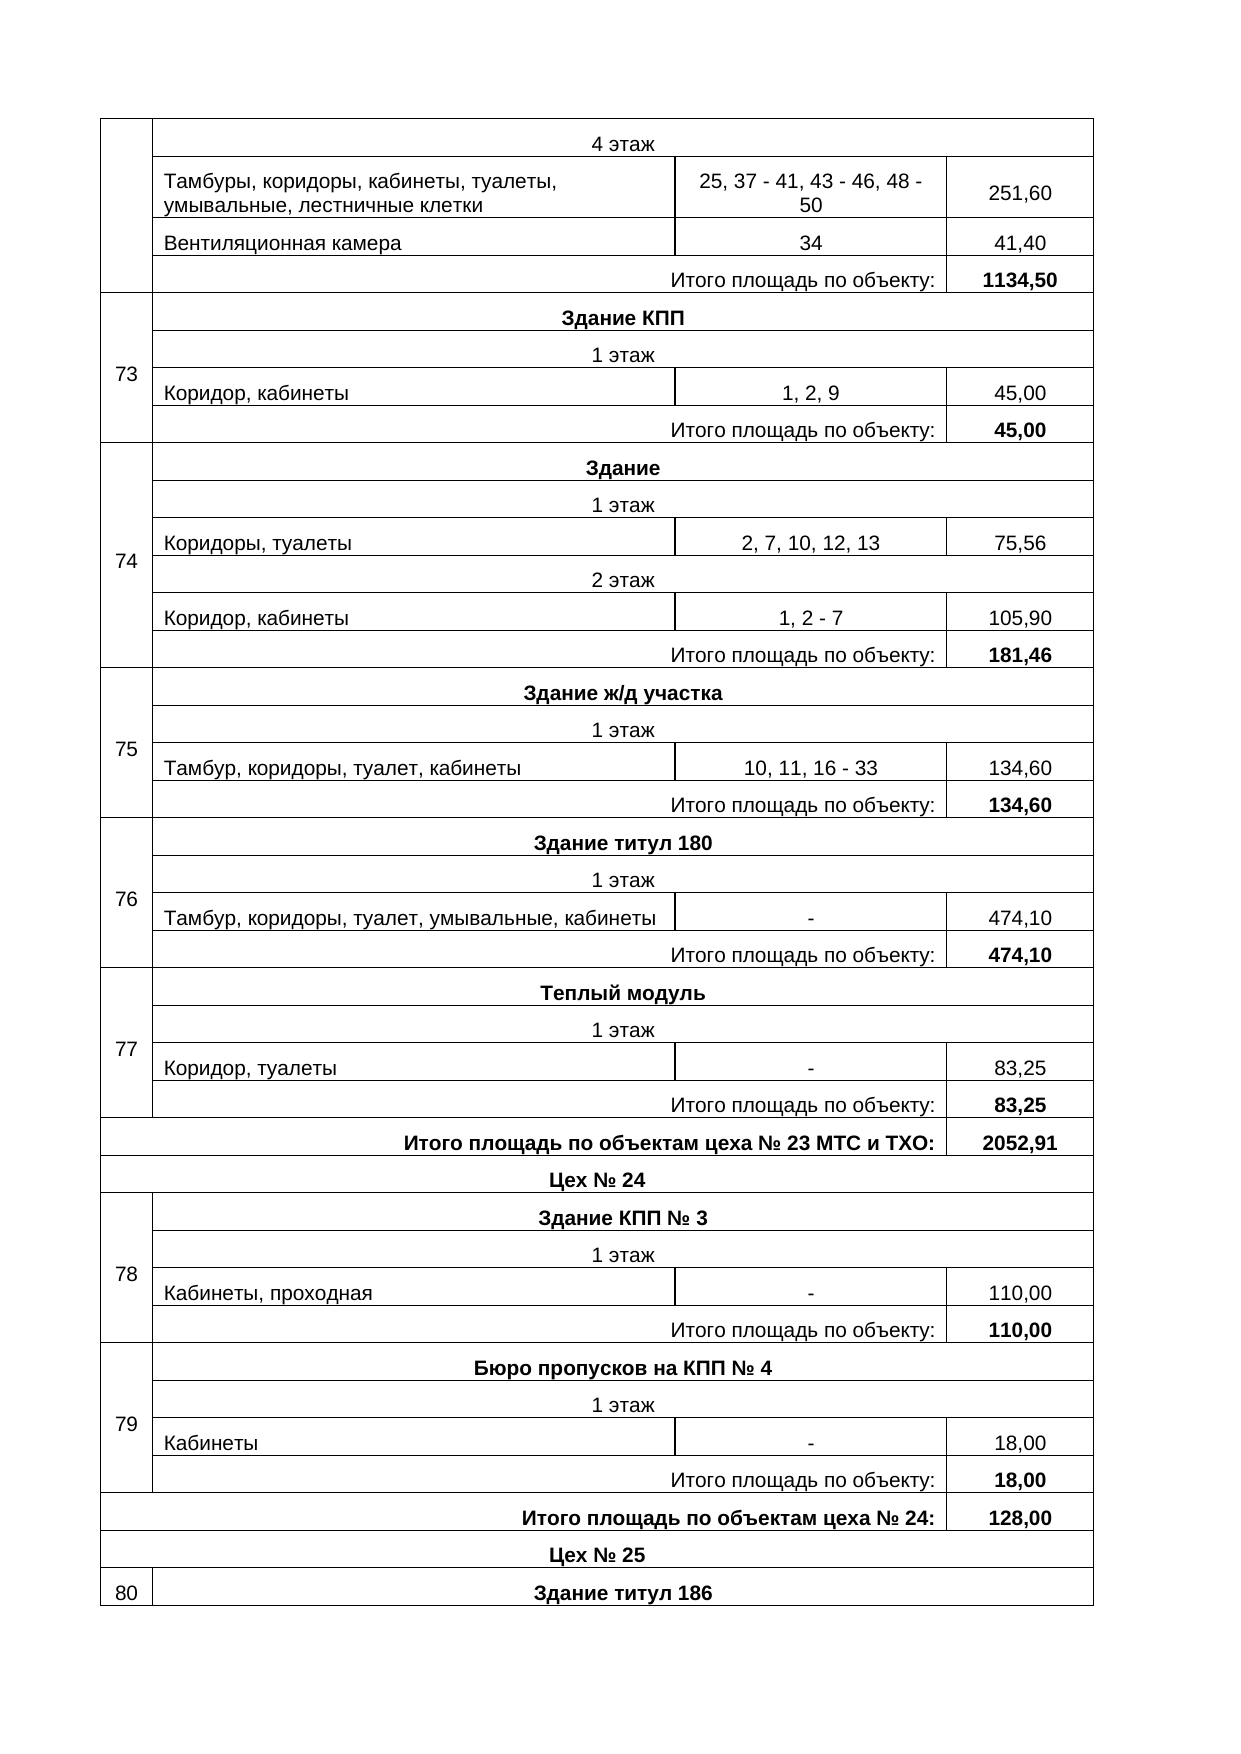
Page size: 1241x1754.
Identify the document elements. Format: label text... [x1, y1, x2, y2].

table_cell 105,90 [947, 593, 1093, 629]
table_cell 10, 11, 16 - 33 [676, 743, 946, 779]
table_cell 45,00 [947, 406, 1093, 442]
table_cell 45,00 [947, 368, 1093, 404]
table_cell Здание ж/д участка [153, 668, 1093, 704]
table_cell Итого площадь по объекту: [153, 256, 946, 292]
table_cell Итого площадь по объектам цеха № 24: [101, 1493, 946, 1529]
table_cell 134,60 [947, 743, 1093, 779]
table_cell Коридор, кабинеты [153, 368, 674, 404]
table_cell 76 [101, 818, 152, 967]
table_cell 128,00 [947, 1493, 1093, 1529]
table_cell 77 [101, 968, 152, 1117]
table_cell 1 этаж [153, 1006, 1093, 1042]
table_cell Коридоры, туалеты [153, 518, 674, 554]
table_cell 34 [676, 218, 946, 254]
table_cell 80 [101, 1568, 152, 1604]
table_cell Кабинеты [153, 1418, 674, 1454]
table_cell 1, 2, 9 [676, 368, 946, 404]
table_cell 2, 7, 10, 12, 13 [676, 518, 946, 554]
table_cell 75 [101, 668, 152, 817]
table_cell Итого площадь по объектам цеха № 23 МТС и ТХО: [101, 1118, 946, 1154]
table_cell 83,25 [947, 1081, 1093, 1117]
table_cell Итого площадь по объекту: [153, 1081, 946, 1117]
table_cell Тамбуры, коридоры, кабинеты, туалеты, умывальные, лестничные клетки [153, 157, 674, 217]
table_cell 1 этаж [153, 856, 1093, 892]
table_cell 83,25 [947, 1043, 1093, 1079]
table_cell Тамбур, коридоры, туалет, умывальные, кабинеты [153, 893, 674, 929]
table_cell Итого площадь по объекту: [153, 406, 946, 442]
table_cell 110,00 [947, 1306, 1093, 1342]
table_cell 2052,91 [947, 1118, 1093, 1154]
table_cell 1134,50 [947, 256, 1093, 292]
table_cell Итого площадь по объекту: [153, 781, 946, 817]
table_cell Итого площадь по объекту: [153, 1456, 946, 1492]
table_cell 1 этаж [153, 331, 1093, 367]
table_cell 1, 2 - 7 [676, 593, 946, 629]
table_cell Итого площадь по объекту: [153, 1306, 946, 1342]
table_cell Здание титул 186 [153, 1568, 1093, 1604]
table_cell 79 [101, 1343, 152, 1492]
table_cell 25, 37 - 41, 43 - 46, 48 - 50 [676, 157, 946, 217]
table_cell 78 [101, 1193, 152, 1342]
table_cell 181,46 [947, 631, 1093, 667]
table_cell 1 этаж [153, 706, 1093, 742]
table_cell Коридор, кабинеты [153, 593, 674, 629]
table_cell Здание КПП № 3 [153, 1193, 1093, 1229]
table_cell 18,00 [947, 1418, 1093, 1454]
table_cell 41,40 [947, 218, 1093, 254]
table_cell 110,00 [947, 1268, 1093, 1304]
table_cell Кабинеты, проходная [153, 1268, 674, 1304]
table_cell 134,60 [947, 781, 1093, 817]
table_cell Здание [153, 443, 1093, 479]
table_cell - [676, 1043, 946, 1079]
table_cell 4 этаж [153, 119, 1093, 156]
table_cell Теплый модуль [153, 968, 1093, 1004]
table_cell 1 этаж [153, 1381, 1093, 1417]
table_cell - [676, 1268, 946, 1304]
table_cell 2 этаж [153, 556, 1093, 592]
table_cell Бюро пропусков на КПП № 4 [153, 1343, 1093, 1379]
table_cell Цех № 24 [101, 1156, 1093, 1192]
table_cell Итого площадь по объекту: [153, 631, 946, 667]
table_cell 251,60 [947, 157, 1093, 217]
table_cell Цех № 25 [101, 1531, 1093, 1567]
table_cell 474,10 [947, 893, 1093, 929]
table_cell 474,10 [947, 931, 1093, 967]
table_cell - [676, 1418, 946, 1454]
table_cell Вентиляционная камера [153, 218, 674, 254]
table_cell 18,00 [947, 1456, 1093, 1492]
table_cell 75,56 [947, 518, 1093, 554]
table_cell Коридор, туалеты [153, 1043, 674, 1079]
table_cell Здание титул 180 [153, 818, 1093, 854]
table_cell 1 этаж [153, 1231, 1093, 1267]
table_cell 1 этаж [153, 481, 1093, 517]
table_cell Тамбур, коридоры, туалет, кабинеты [153, 743, 674, 779]
table_cell Здание КПП [153, 293, 1093, 329]
table_cell - [676, 893, 946, 929]
table_cell Итого площадь по объекту: [153, 931, 946, 967]
table_cell 73 [101, 293, 152, 442]
table_cell 74 [101, 443, 152, 667]
